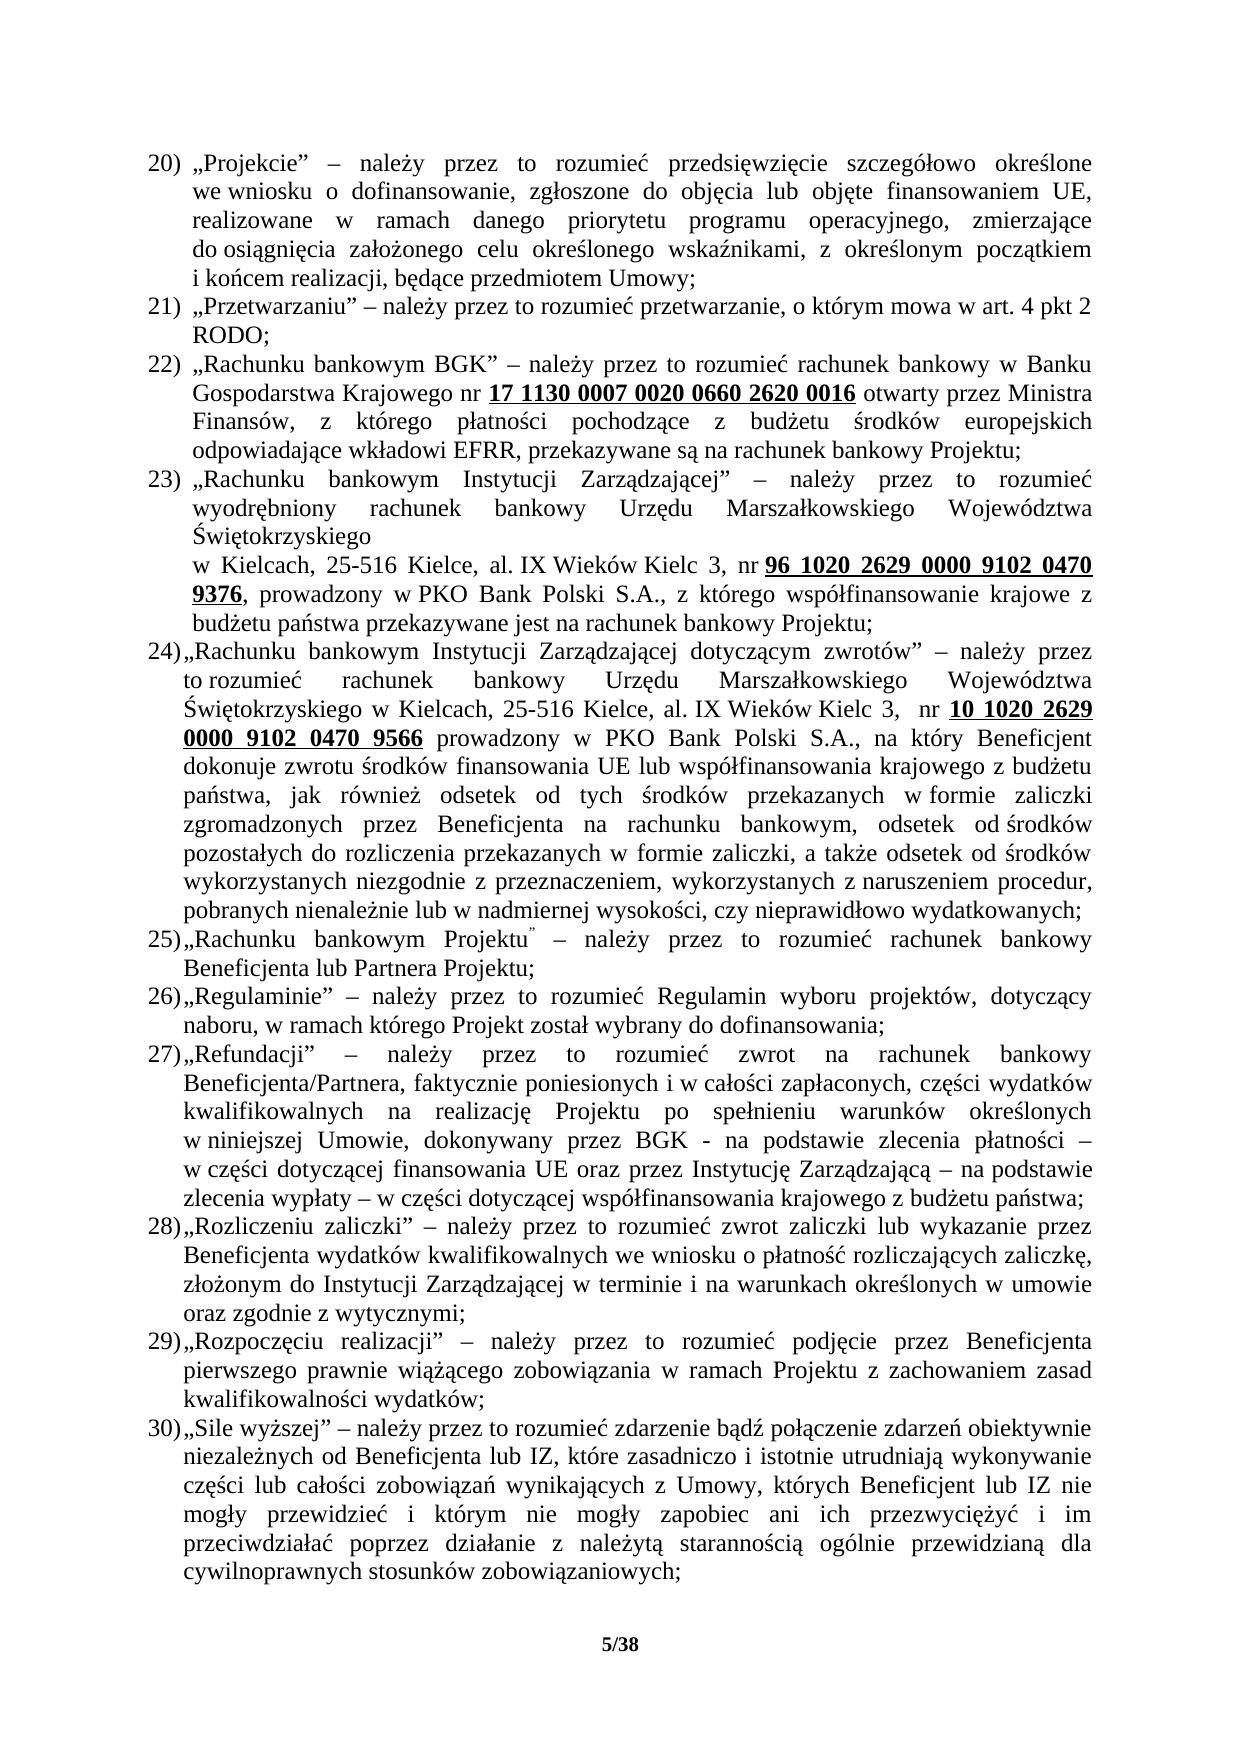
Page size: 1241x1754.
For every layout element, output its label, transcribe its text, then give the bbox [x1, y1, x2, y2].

list „Rozpoczęciu realizacji” – należy przez to rozumieć podjęcie przez Beneficjenta pierwszego prawnie wiążącego zobowiązania w ramach Projektu z zachowaniem zasad kwalifikowalności wydatków; [148, 1326, 1093, 1413]
list „Przetwarzaniu” – należy przez to rozumieć przetwarzanie, o którym mowa w art. 4 pkt 2 RODO; [148, 291, 1093, 349]
list „Sile wyższej” – należy przez to rozumieć zdarzenie bądź połączenie zdarzeń obiektywnie niezależnych od Beneficjenta lub IZ, które zasadniczo i istotnie utrudniają wykonywanie części lub całości zobowiązań wynikających z Umowy, których Beneficjent lub IZ nie mogły przewidzieć i którym nie mogły zapobiec ani ich przezwyciężyć i im przeciwdziałać poprzez działanie z należytą starannością ogólnie przewidzianą dla cywilnoprawnych stosunków zobowiązaniowych; [148, 1413, 1093, 1585]
list „Rachunku bankowym Instytucji Zarządzającej” – należy przez to rozumieć wyodrębniony rachunek bankowy Urzędu Marszałkowskiego Województwa Świętokrzyskiego w Kielcach, 25-516 Kielce, al. IX Wieków Kielc 3, nr 96 1020 2629 0000 9102 0470 9376, prowadzony w PKO Bank Polski S.A., z którego współfinansowanie krajowe z budżetu państwa przekazywane jest na rachunek bankowy Projektu; [148, 464, 1093, 636]
list „Refundacji” – należy przez to rozumieć zwrot na rachunek bankowy Beneficjenta/Partnera, faktycznie poniesionych i w całości zapłaconych, części wydatków kwalifikowalnych na realizację Projektu po spełnieniu warunków określonych w niniejszej Umowie, dokonywany przez BGK - na podstawie zlecenia płatności – w części dotyczącej finansowania UE oraz przez Instytucję Zarządzającą – na podstawie zlecenia wypłaty – w części dotyczącej współfinansowania krajowego z budżetu państwa; [148, 1039, 1093, 1211]
list „Rozliczeniu zaliczki” – należy przez to rozumieć zwrot zaliczki lub wykazanie przez Beneficjenta wydatków kwalifikowalnych we wniosku o płatność rozliczających zaliczkę, złożonym do Instytucji Zarządzającej w terminie i na warunkach określonych w umowie oraz zgodnie z wytycznymi; [148, 1211, 1093, 1326]
list „Rachunku bankowym BGK” – należy przez to rozumieć rachunek bankowy w Banku Gospodarstwa Krajowego nr 17 1130 0007 0020 0660 2620 0016 otwarty przez Ministra Finansów, z którego płatności pochodzące z budżetu środków europejskich odpowiadające wkładowi EFRR, przekazywane są na rachunek bankowy Projektu; [148, 349, 1093, 464]
list „Rachunku bankowym Instytucji Zarządzającej dotyczącym zwrotów” – należy przez to rozumieć rachunek bankowy Urzędu Marszałkowskiego Województwa Świętokrzyskiego w Kielcach, 25-516 Kielce, al. IX Wieków Kielc 3, nr 10 1020 2629 0000 9102 0470 9566 prowadzony w PKO Bank Polski S.A., na który Beneficjent dokonuje zwrotu środków finansowania UE lub współfinansowania krajowego z budżetu państwa, jak również odsetek od tych środków przekazanych w formie zaliczki zgromadzonych przez Beneficjenta na rachunku bankowym, odsetek od środków pozostałych do rozliczenia przekazanych w formie zaliczki, a także odsetek od środków wykorzystanych niezgodnie z przeznaczeniem, wykorzystanych z naruszeniem procedur, pobranych nienależnie lub w nadmiernej wysokości, czy nieprawidłowo wydatkowanych; [148, 636, 1093, 924]
list „Rachunku bankowym Projektu” – należy przez to rozumieć rachunek bankowy Beneficjenta lub Partnera Projektu; [148, 924, 1093, 981]
list „Regulaminie” – należy przez to rozumieć Regulamin wyboru projektów, dotyczący naboru, w ramach którego Projekt został wybrany do dofinansowania; [148, 981, 1093, 1039]
list „Projekcie” – należy przez to rozumieć przedsięwzięcie szczegółowo określone we wniosku o dofinansowanie, zgłoszone do objęcia lub objęte finansowaniem UE, realizowane w ramach danego priorytetu programu operacyjnego, zmierzające do osiągnięcia założonego celu określonego wskaźnikami, z określonym początkiem i końcem realizacji, będące przedmiotem Umowy; [148, 148, 1093, 291]
